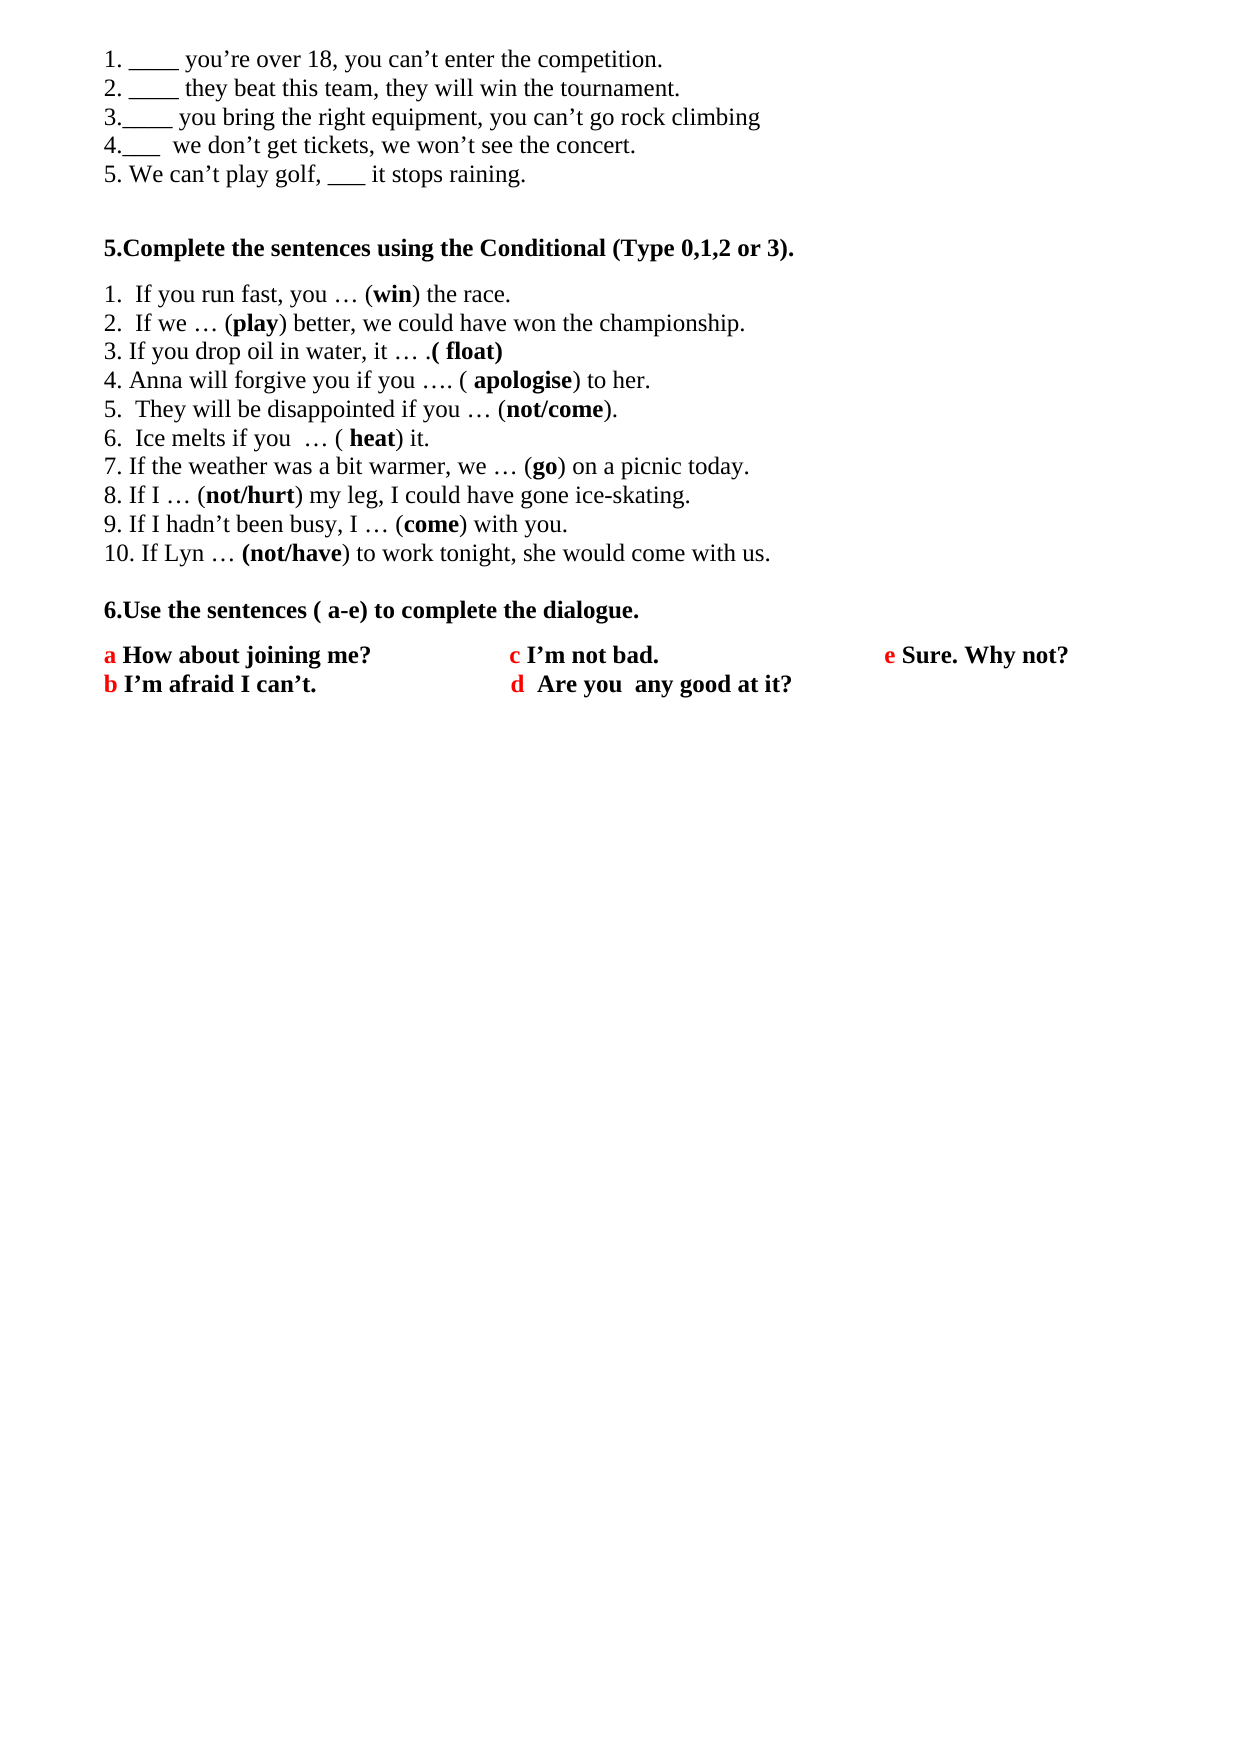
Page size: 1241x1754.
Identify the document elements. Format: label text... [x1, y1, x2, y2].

text 3. If you drop oil in water, it … .( float) [103, 336, 1152, 365]
text 7. If the weather was a bit warmer, we … (go) on a picnic today. [103, 451, 1152, 480]
text 8. If I … (not/hurt) my leg, I could have gone ice-skating. [103, 480, 1152, 509]
text 2. If we … (play) better, we could have won the championship. [103, 308, 1152, 336]
text 5. We can’t play golf, ___ it stops raining. [103, 159, 1152, 188]
text 2. ____ they beat this team, they will win the tournament. [103, 73, 1152, 102]
text a How about joining me? с I’m not bad. e Sure. Why not? [103, 641, 1152, 669]
text 10. If Lyn … (not/have) to work tonight, she would come with us. [103, 538, 1152, 566]
text 6.Use the sentences ( a-e) to complete the dialogue. [103, 595, 1152, 624]
text 4. Anna will forgive you if you …. ( apologise) to her. [103, 365, 1152, 394]
text 4.___ we don’t get tickets, we won’t see the concert. [103, 131, 1152, 159]
text 5. They will be disappointed if you … (not/come). [103, 394, 1152, 423]
text 3.____ you bring the right equipment, you can’t go rock climbing [103, 102, 1152, 131]
text 1. ____ you’re over 18, you can’t enter the competition. [103, 44, 1152, 73]
text 9. If I hadn’t been busy, I … (come) with you. [103, 509, 1152, 538]
text b I’m afraid I can’t. d Are you any good at it? [103, 669, 1152, 698]
text 6. Ice melts if you … ( heat) it. [103, 423, 1152, 451]
text 5.Complete the sentences using the Conditional (Type 0,1,2 or 3). [103, 233, 1152, 262]
text 1. If you run fast, you … (win) the race. [103, 279, 1152, 308]
